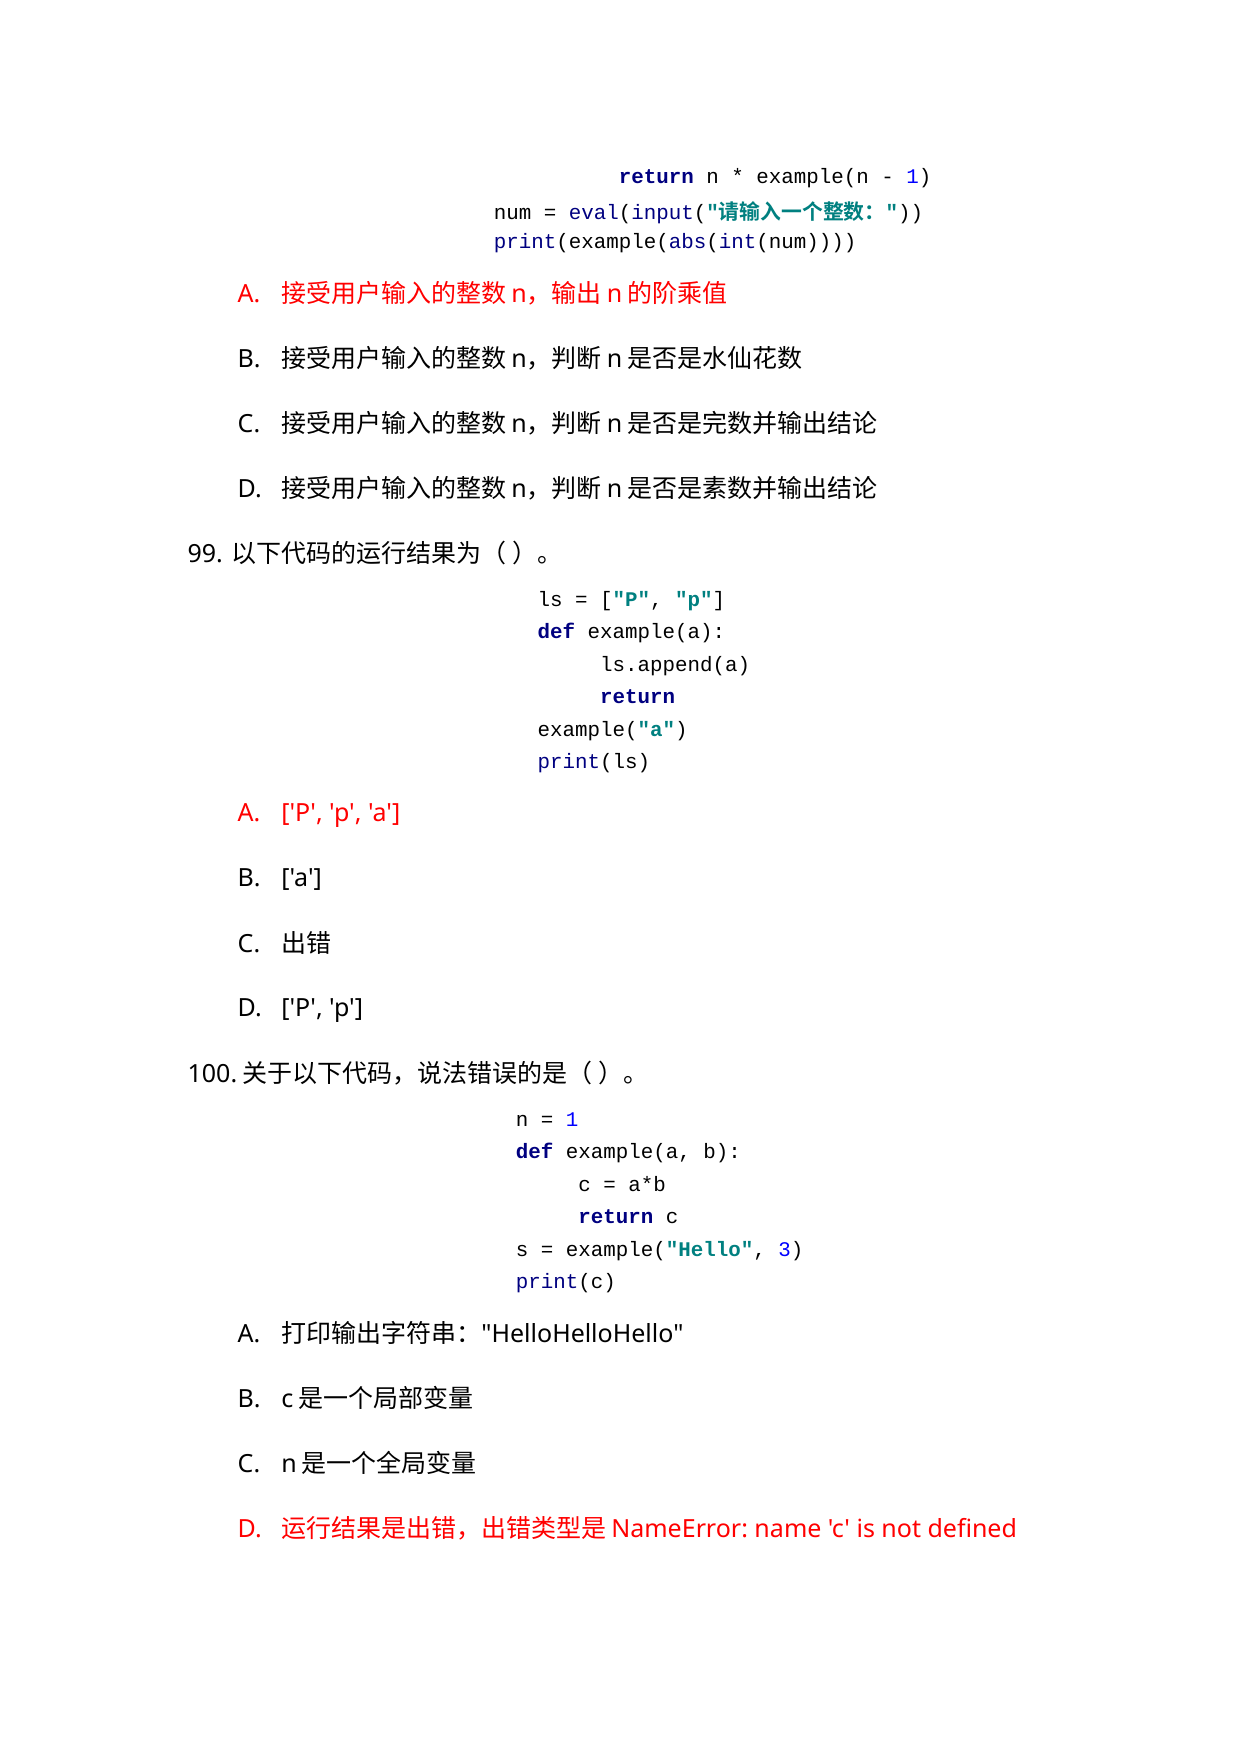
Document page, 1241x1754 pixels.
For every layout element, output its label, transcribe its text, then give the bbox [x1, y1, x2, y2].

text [494, 162, 1053, 259]
list c是一个局部变量 [237, 1364, 1053, 1429]
list ['P', 'p', 'a'] [237, 779, 1053, 844]
text n = 1 def example(a, b): c = a*b return c s = example("Hello", 3) print(c) [516, 1104, 1053, 1299]
list n是一个全局变量 [237, 1429, 1053, 1494]
list 以下代码的运行结果为（ ）。 [187, 519, 1053, 584]
list ['P', 'p'] [237, 974, 1053, 1039]
list 运行结果是出错，出错类型是NameError: name 'c' is not defined [237, 1494, 1053, 1559]
list 接受用户输入的整数n，判断n是否是完数并输出结论 [237, 389, 1053, 454]
text ls = ["P", "p"] def example(a): ls.append(a) return example("a") print(ls) [537, 584, 1053, 779]
list 关于以下代码，说法错误的是（ ）。 [187, 1039, 1053, 1104]
list ['a'] [237, 844, 1053, 909]
list 出错 [237, 909, 1053, 974]
list 接受用户输入的整数n，判断n是否是素数并输出结论 [237, 454, 1053, 519]
list 打印输出字符串："HelloHelloHello" [237, 1299, 1053, 1364]
list 接受用户输入的整数n，输出n的阶乘值 [237, 259, 1053, 324]
list 接受用户输入的整数n，判断n是否是水仙花数 [237, 324, 1053, 389]
